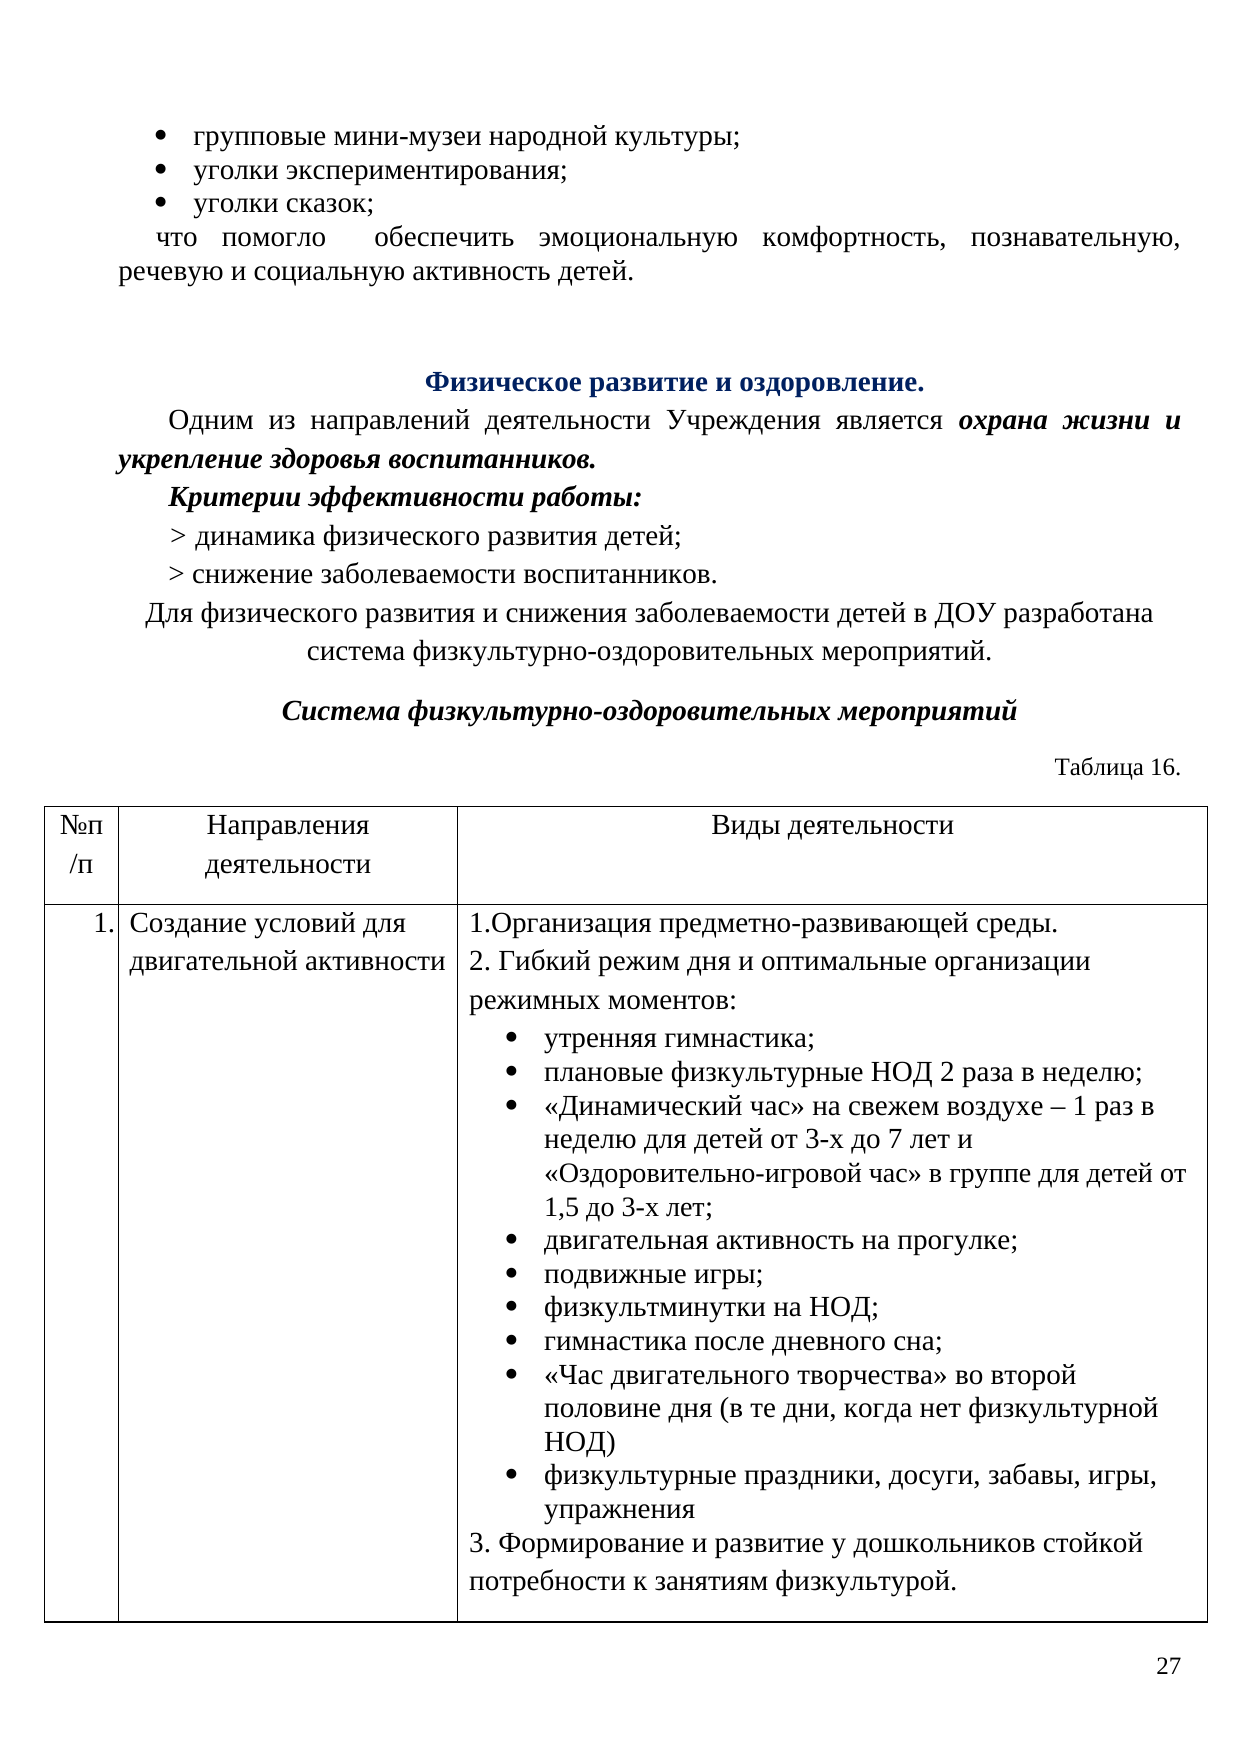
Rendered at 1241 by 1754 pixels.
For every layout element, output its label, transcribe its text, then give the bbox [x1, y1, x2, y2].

table_header Направления деятельности [119, 807, 457, 904]
text Система физкультурно-оздоровительных мероприятий [118, 693, 1181, 726]
list Физическое развитие и оздоровление. [118, 364, 1181, 397]
text Для физического развития и снижения заболеваемости детей в ДОУ разработана система физкультурно-оздоровительных мероприятий. [118, 595, 1181, 667]
text Таблица 16. [118, 752, 1181, 781]
table_cell Создание условий для двигательной активности [119, 905, 457, 1621]
text что помогло обеспечить эмоциональную комфортность, познавательную, речевую и социальную активность детей. [118, 219, 1181, 286]
table_cell [45, 905, 118, 1621]
list групповые мини-музеи народной культуры; [156, 118, 1181, 152]
text > снижение заболеваемости воспитанников. [118, 556, 1181, 590]
text > динамика физического развития детей; [118, 518, 1181, 551]
table_cell 1.Организация предметно-развивающей среды. 2. Гибкий режим дня и оптимальные организации режимных моментов: утренняя гимнастика; плановые физкультурные НОД 2 раза в неделю; «Динамический час» на свежем воздухе – 1 раз в неделю для детей от 3-х до 7 лет и «Оздоровительно-игровой час» в группе для детей от 1,5 до 3-х лет; двигательная активность на прогулке; подвижные игры; физкультминутки на НОД; гимнастика после дневного сна; «Час двигательного творчества» во второй половине дня (в те дни, когда нет физкультурной НОД) физкультурные праздники, досуги, забавы, игры, упражнения 3. Формирование и развитие у дошкольников стойкой потребности к занятиям физкультурой. [458, 905, 1207, 1621]
text Одним из направлений деятельности Учреждения является охрана жизни и укрепление здоровья воспитанников. [118, 402, 1181, 474]
list уголки экспериментирования; [156, 152, 1181, 185]
table_header Виды деятельности [458, 807, 1207, 904]
table_header №п/п [45, 807, 118, 904]
list уголки сказок; [156, 185, 1181, 219]
text Критерии эффективности работы: [118, 479, 1181, 513]
